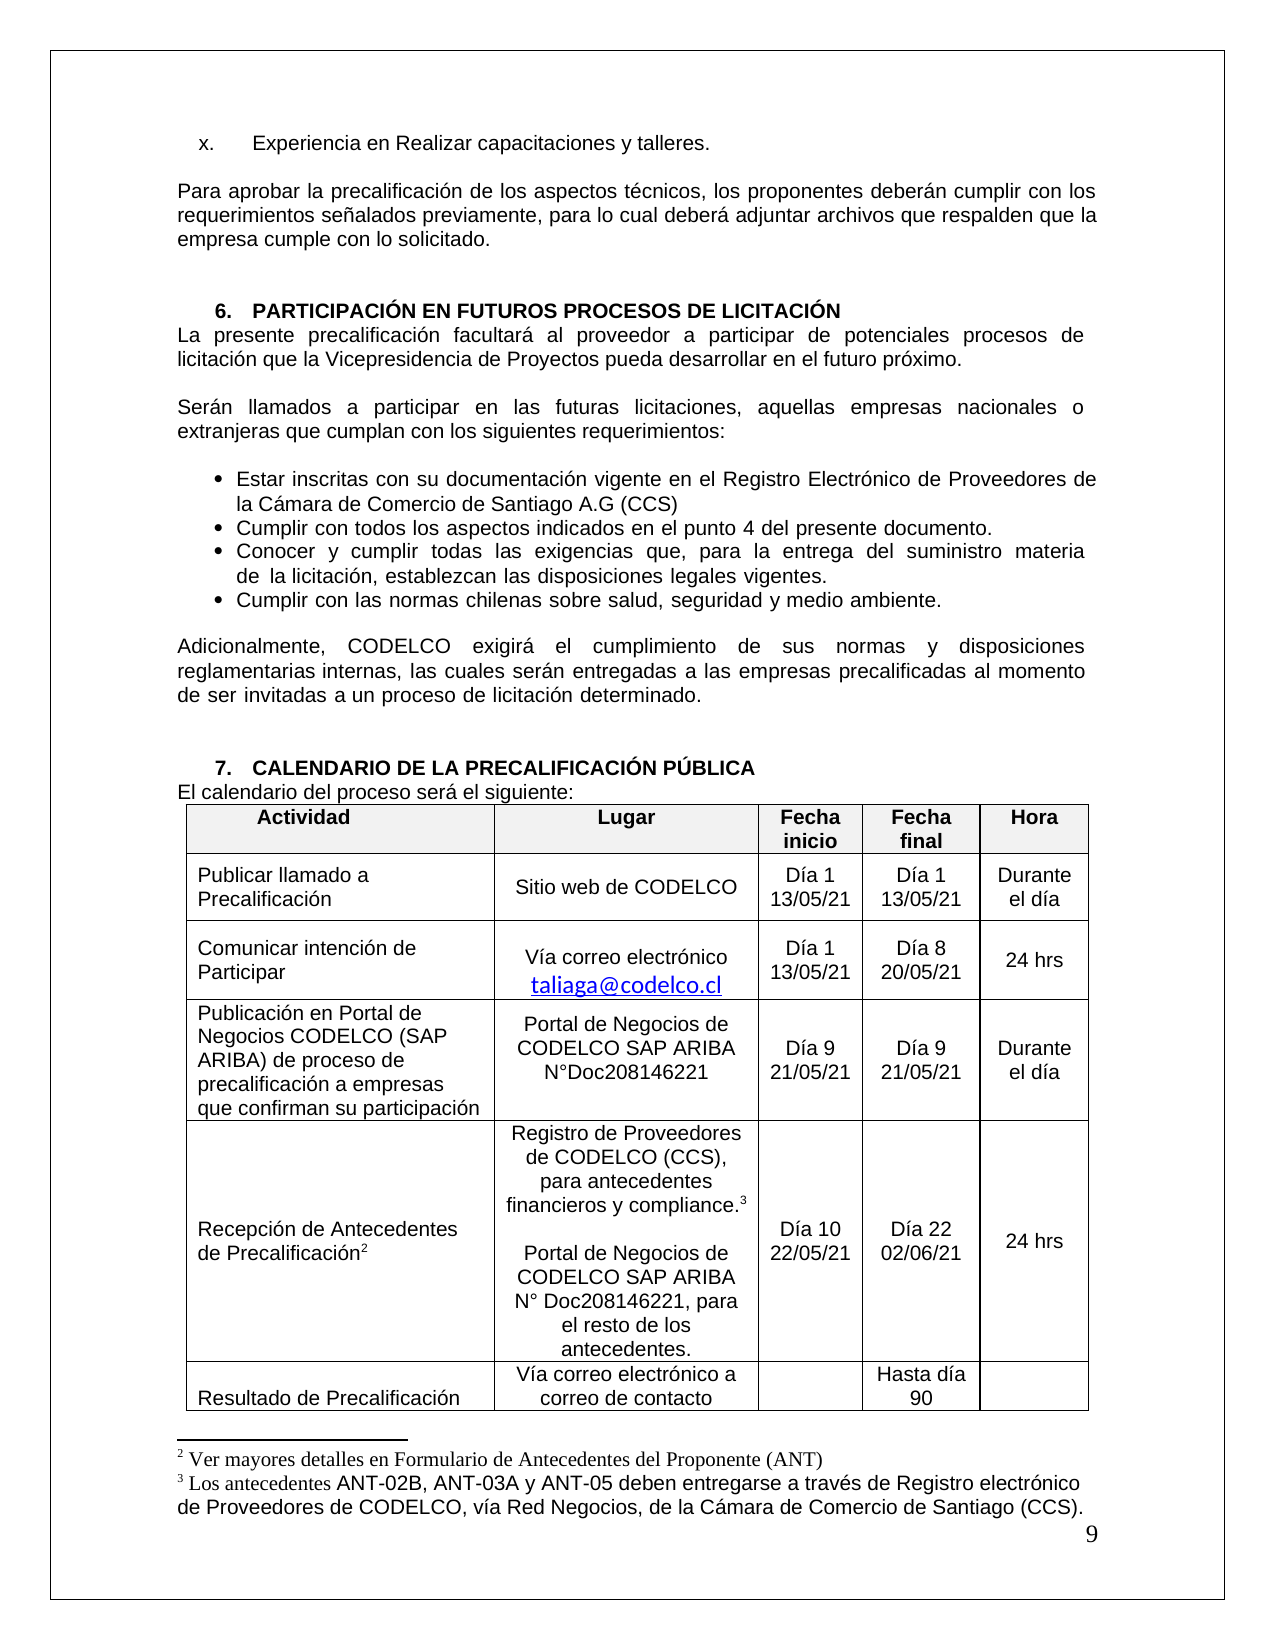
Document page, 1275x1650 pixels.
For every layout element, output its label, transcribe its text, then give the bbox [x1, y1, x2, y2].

table_cell Portal de Negocios de CODELCO SAP ARIBA N°Doc208146221 [495, 1000, 758, 1120]
table_header Fecha final [863, 805, 979, 853]
table_header Fecha inicio [759, 805, 862, 853]
text Adicionalmente, CODELCO exigirá el cumplimiento de sus normas y disposiciones reglamentarias internas, las cuales serán entregadas a las empresas precalificadas al momento de ser invitadas a un proceso de licitación determinado. [177, 634, 1085, 707]
list Cumplir con las normas chilenas sobre salud, seguridad y medio ambiente. [214, 587, 1098, 611]
table_cell Durante el día [981, 1000, 1088, 1120]
table_cell Día 1 13/05/21 [759, 854, 862, 920]
table_header Lugar [495, 805, 758, 853]
table_cell Publicar llamado a Precalificación [187, 854, 494, 920]
table_cell [981, 1362, 1088, 1410]
text Serán llamados a participar en las futuras licitaciones, aquellas empresas nacionales o extranjeras que cumplan con los siguientes requerimientos: [177, 395, 1085, 443]
table_cell [759, 1362, 862, 1410]
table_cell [495, 1362, 758, 1410]
subtitle PARTICIPACIÓN EN FUTUROS PROCESOS DE LICITACIÓN [214, 299, 1098, 323]
text Para aprobar la precalificación de los aspectos técnicos, los proponentes deberán cumplir con los requerimientos señalados previamente, para lo cual deberá adjuntar archivos que respalden que la empresa cumple con lo solicitado. [177, 179, 1098, 251]
table_cell Día 1 13/05/21 [863, 854, 979, 920]
table_cell Día 1 13/05/21 [759, 921, 862, 999]
table_cell Recepción de Antecedentes de Precalificación [187, 1121, 494, 1361]
text El calendario del proceso será el siguiente: [177, 780, 1098, 804]
text La presente precalificación facultará al proveedor a participar de potenciales procesos de licitación que la Vicepresidencia de Proyectos pueda desarrollar en el futuro próximo. [177, 323, 1085, 371]
list Experiencia en Realizar capacitaciones y talleres. [214, 131, 1098, 155]
table_header Actividad [187, 805, 494, 853]
list Conocer y cumplir todas las exigencias que, para la entrega del suministro materia de la licitación, establezcan las disposiciones legales vigentes. [214, 539, 1085, 587]
table_cell Día 10 22/05/21 [759, 1121, 862, 1361]
table_header Hora [981, 805, 1088, 853]
list Estar inscritas con su documentación vigente en el Registro Electrónico de Proveedores de la Cámara de Comercio de Santiago A.G (CCS) [214, 467, 1098, 515]
table_cell Hasta día 90 [863, 1362, 979, 1410]
table_cell 24 hrs [981, 1121, 1088, 1361]
list Cumplir con todos los aspectos indicados en el punto 4 del presente documento. [214, 515, 1098, 539]
table_cell Sitio web de CODELCO [495, 854, 758, 920]
table_cell Registro de Proveedores de CODELCO (CCS), para antecedentes financieros y compliance. Portal de Negocios de CODELCO SAP ARIBA N° Doc208146221, para el resto de los antecedentes. [495, 1121, 758, 1361]
table_cell 24 hrs [981, 921, 1088, 999]
table_cell Durante el día [981, 854, 1088, 920]
table_cell Comunicar intención de Participar [187, 921, 494, 999]
table_cell Día 9 21/05/21 [759, 1000, 862, 1120]
table_cell Vía correo electrónico taliaga@codelco.cl [495, 921, 758, 999]
table_cell Día 9 21/05/21 [863, 1000, 979, 1120]
table_cell Día 8 20/05/21 [863, 921, 979, 999]
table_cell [187, 1362, 494, 1410]
table_cell Día 22 02/06/21 [863, 1121, 979, 1361]
table_cell Publicación en Portal de Negocios CODELCO (SAP ARIBA) de proceso de precalificación a empresas que confirman su participación [187, 1000, 494, 1120]
subtitle CALENDARIO DE LA PRECALIFICACIÓN PÚBLICA [214, 756, 1098, 780]
